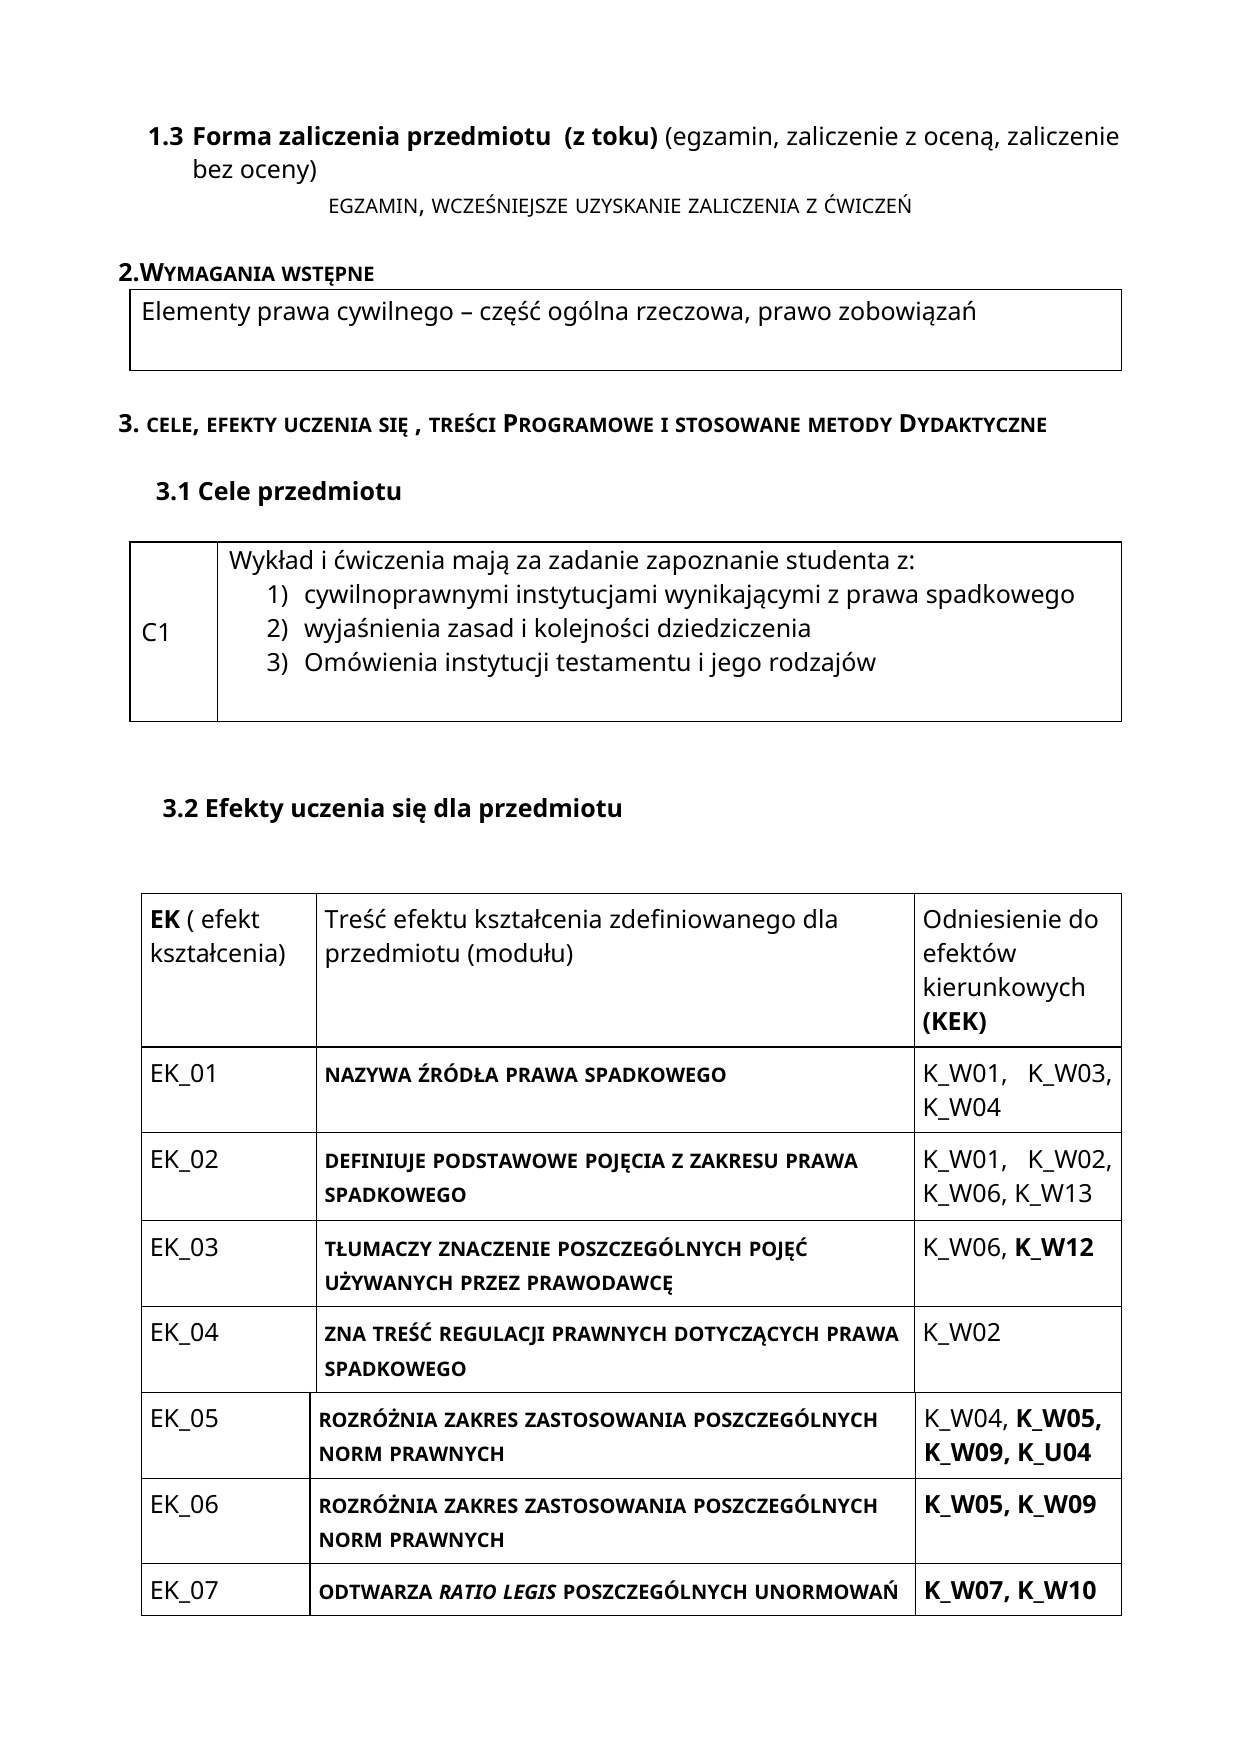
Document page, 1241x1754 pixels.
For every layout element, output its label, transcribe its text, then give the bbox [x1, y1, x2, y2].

table_header Treść efektu kształcenia zdefiniowanego dla przedmiotu (modułu) [317, 894, 914, 1046]
table_cell K_W04, K_W05, K_W09, K_U04 [916, 1393, 1121, 1477]
table_cell EK_07 [142, 1564, 309, 1615]
table_cell EK_01 [142, 1048, 316, 1132]
table_cell EK_06 [142, 1479, 309, 1563]
table_cell EK_05 [142, 1393, 309, 1477]
table_header C1 [131, 543, 217, 721]
text egzamin, wcześniejsze uzyskanie zaliczenia z ćwiczeń [118, 186, 1122, 220]
table_cell tłumaczy znaczenie poszczególnych pojęć używanych przez prawodawcę [317, 1221, 914, 1306]
text 1.3 Forma zaliczenia przedmiotu (z toku) (egzamin, zaliczenie z oceną, zaliczenie bez oceny) [148, 118, 1122, 186]
table_cell rozróżnia zakres zastosowania poszczególnych norm prawnych [311, 1479, 915, 1563]
table_header EK ( efekt kształcenia) [142, 894, 316, 1046]
text 3.2 Efekty uczenia się dla przedmiotu [162, 790, 1122, 824]
table_cell nazywa źródła prawa spadkowego [317, 1048, 914, 1132]
table_cell K_W06, K_W12 [915, 1221, 1121, 1306]
table_cell odtwarza ratio legis poszczególnych unormowań [311, 1564, 915, 1615]
table_cell K_W01, K_W03, K_W04 [915, 1048, 1121, 1132]
table_cell K_W07, K_W10 [916, 1564, 1121, 1615]
table_cell EK_04 [142, 1307, 316, 1392]
table_cell EK_02 [142, 1133, 316, 1220]
table_header Wykład i ćwiczenia mają za zadanie zapoznanie studenta z: cywilnoprawnymi instytucjami wynikającymi z prawa spadkowego wyjaśnienia zasad i kolejności dziedziczenia Omówienia instytucji testamentu i jego rodzajów [218, 543, 1121, 721]
table_cell EK_03 [142, 1221, 316, 1306]
table_cell rozróżnia zakres zastosowania poszczególnych norm prawnych [311, 1393, 915, 1477]
table_cell K_W02 [915, 1307, 1121, 1392]
table_cell definiuje podstawowe pojęcia z zakresu prawa spadkowego [317, 1133, 914, 1220]
table_header Elementy prawa cywilnego – część ogólna rzeczowa, prawo zobowiązań [131, 290, 1121, 370]
table_cell zna treść regulacji prawnych dotyczących prawa spadkowego [317, 1307, 914, 1392]
table_header Odniesienie do efektów kierunkowych (KEK) [915, 894, 1121, 1046]
table_cell K_W01, K_W02, K_W06, K_W13 [915, 1133, 1121, 1220]
text 3. cele, efekty uczenia się , treści Programowe i stosowane metody Dydaktyczne [118, 405, 1122, 439]
text 3.1 Cele przedmiotu [156, 473, 1122, 507]
table_cell K_W05, K_W09 [916, 1479, 1121, 1563]
text 2.Wymagania wstępne [118, 254, 1122, 288]
